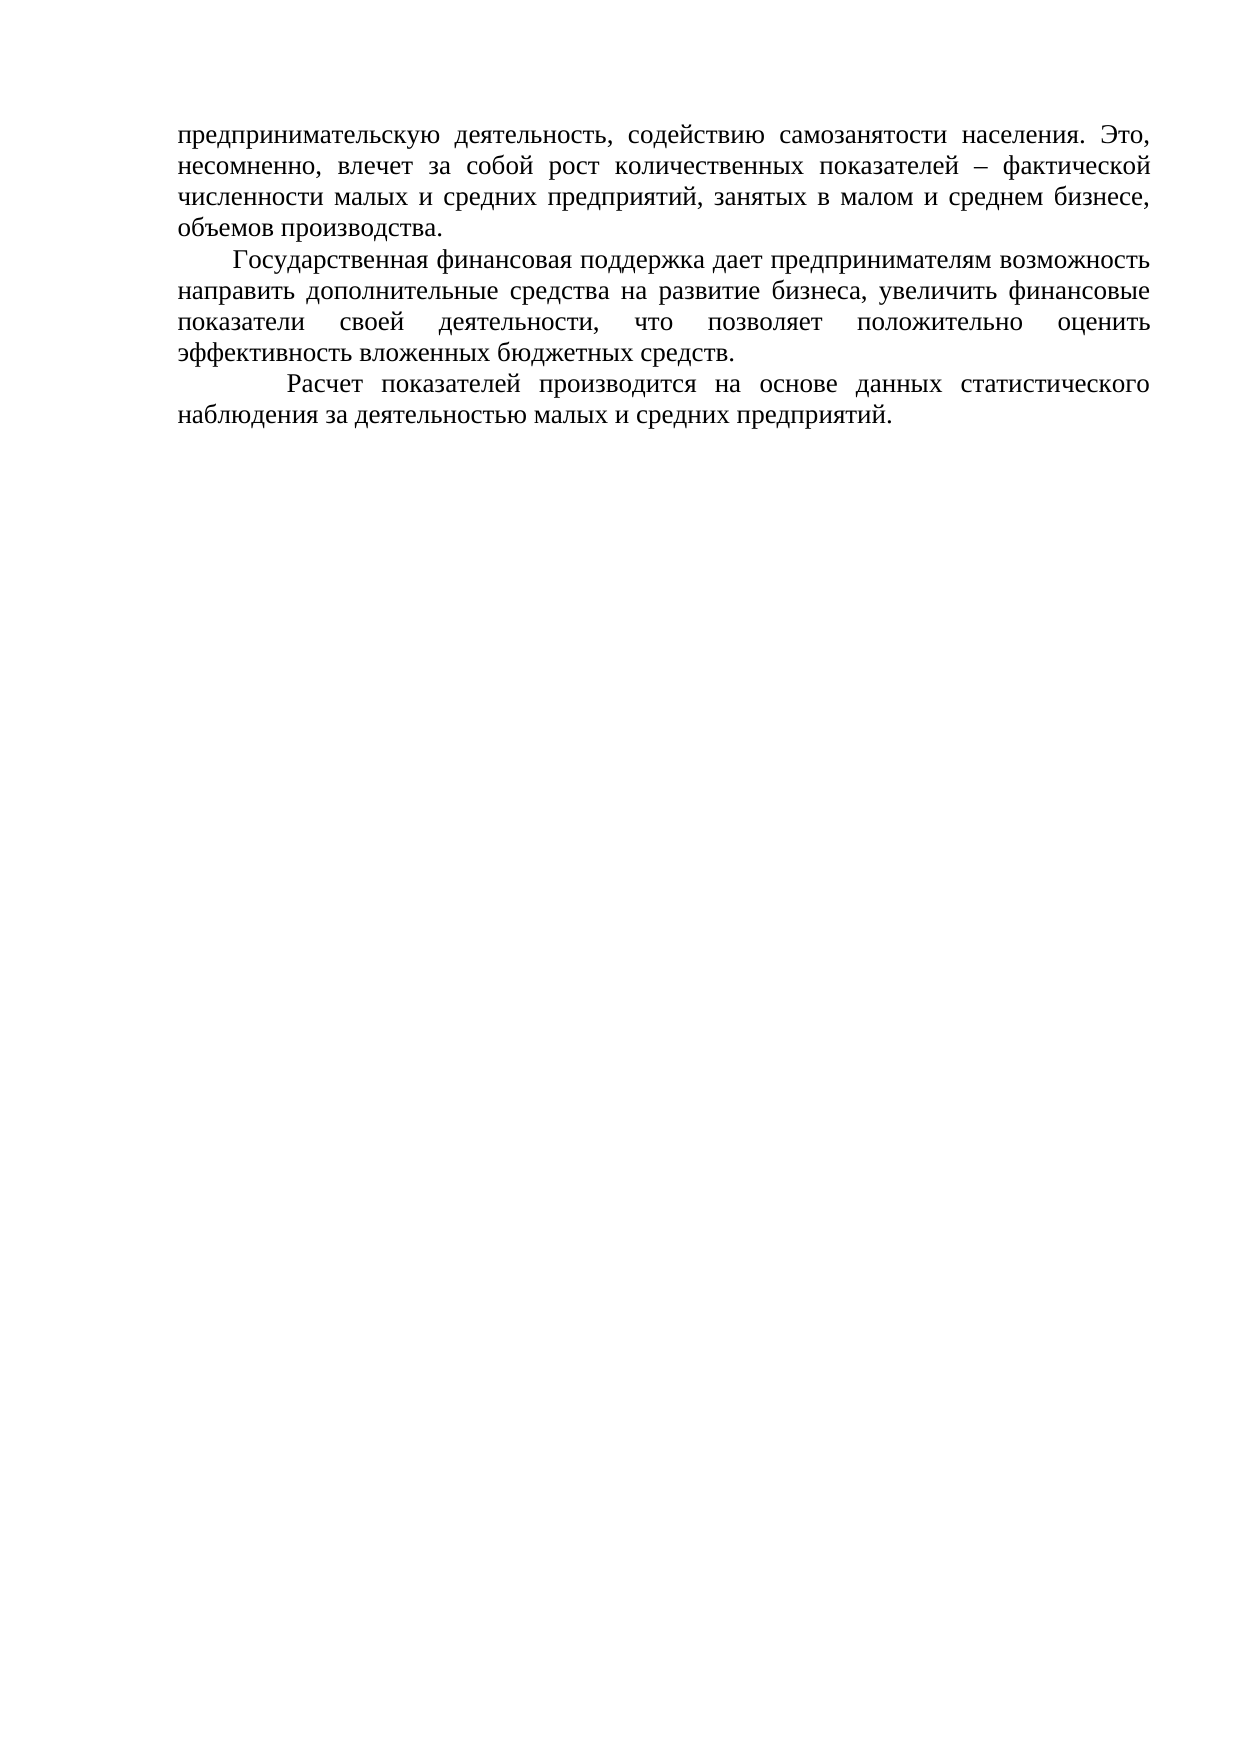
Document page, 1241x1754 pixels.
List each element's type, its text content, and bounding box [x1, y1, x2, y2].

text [177, 118, 1152, 243]
text Государственная финансовая поддержка дает предпринимателям возможность направить дополнительные средства на развитие бизнеса, увеличить финансовые показатели своей деятельности, что позволяет положительно оценить эффективность вложенных бюджетных средств. [177, 243, 1152, 367]
text Расчет показателей производится на основе данных статистического наблюдения за деятельностью малых и средних предприятий. [177, 367, 1152, 429]
